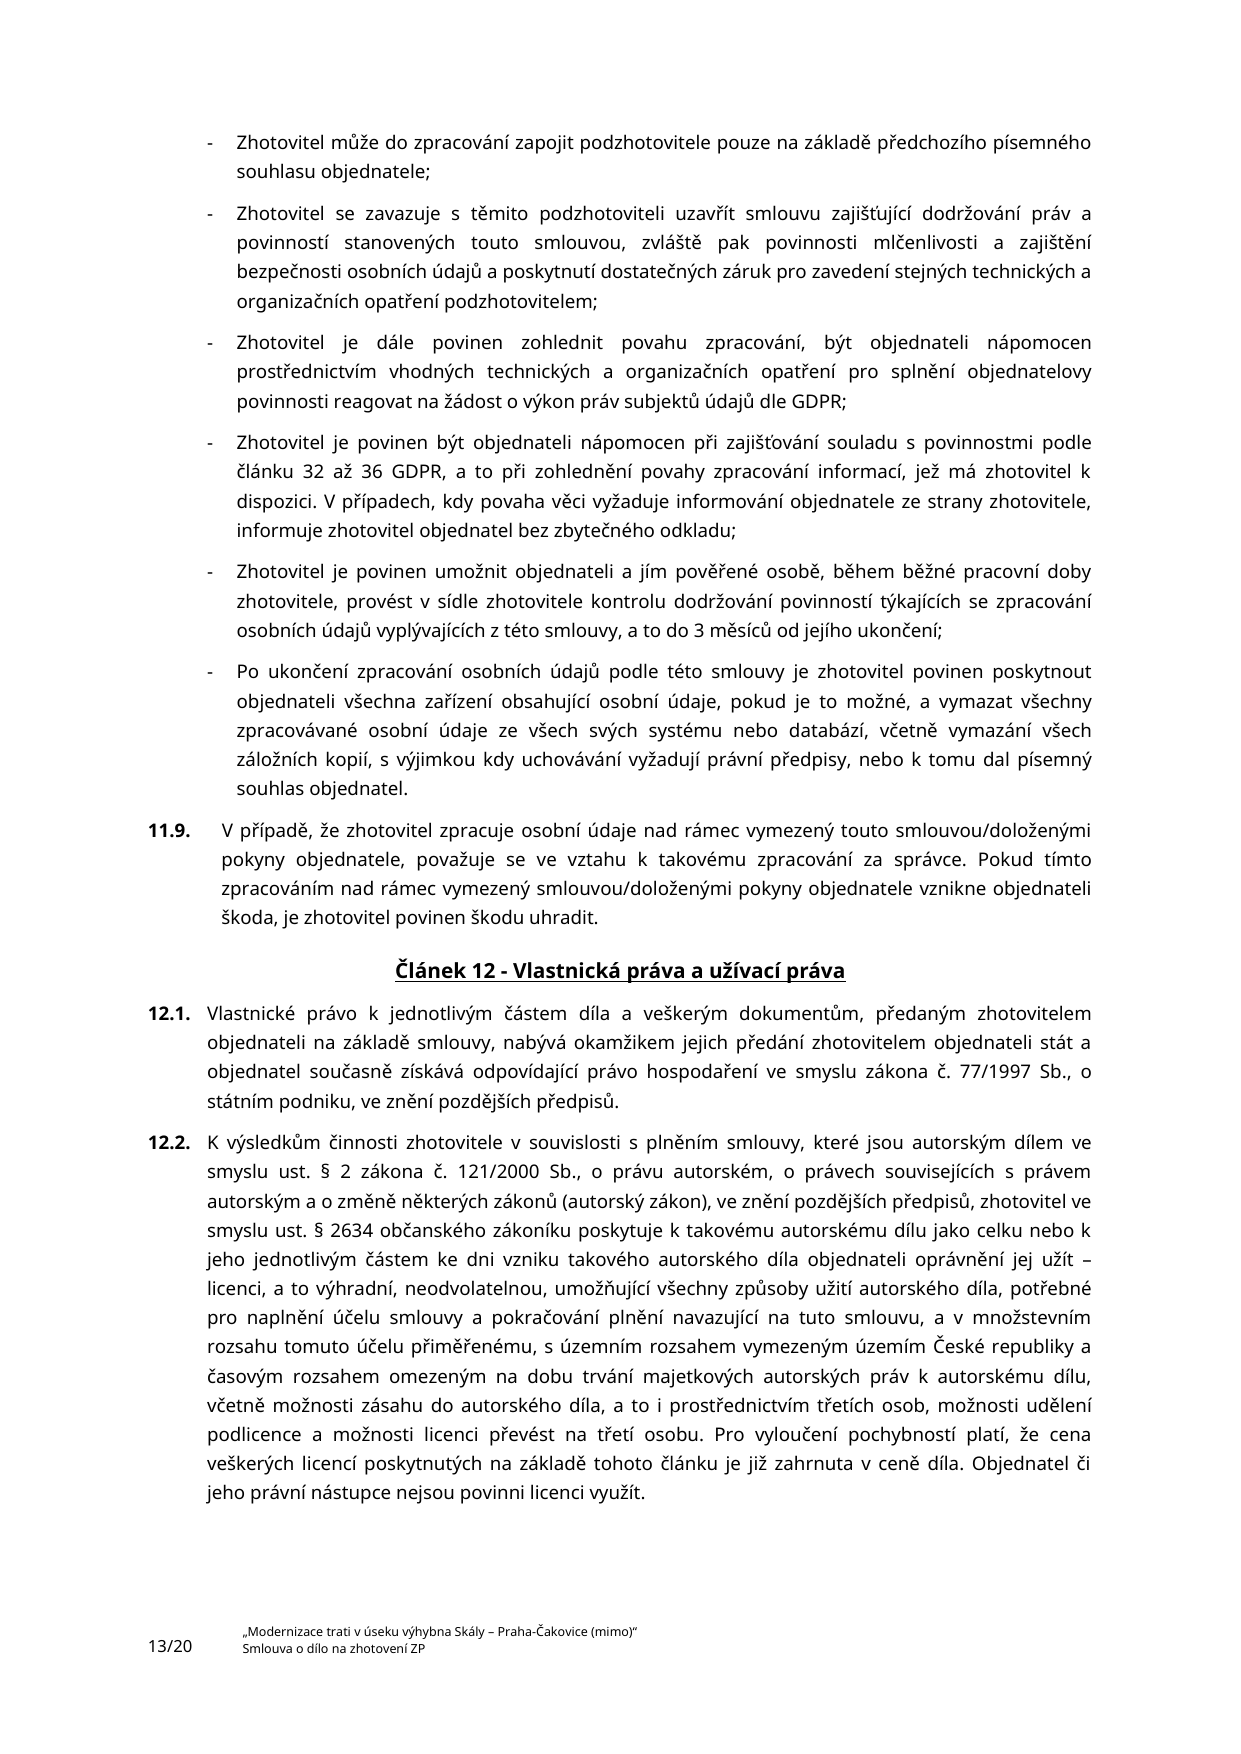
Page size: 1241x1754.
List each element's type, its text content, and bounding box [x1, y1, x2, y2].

text - Zhotovitel je povinen být objednateli nápomocen při zajišťování souladu s povinnostmi podle článku 32 až 36 GDPR, a to při zohlednění povahy zpracování informací, jež má zhotovitel k dispozici. V případech, kdy povaha věci vyžaduje informování objednatele ze strany zhotovitele, informuje zhotovitel objednatel bez zbytečného odkladu; [207, 426, 1092, 543]
text - Zhotovitel může do zpracování zapojit podzhotovitele pouze na základě předchozího písemného souhlasu objednatele; [207, 126, 1092, 185]
subtitle Článek 12 - Vlastnická práva a užívací práva [148, 956, 1092, 985]
text 12.1. Vlastnické právo k jednotlivým částem díla a veškerým dokumentům, předaným zhotovitelem objednateli na základě smlouvy, nabývá okamžikem jejich předání zhotovitelem objednateli stát a objednatel současně získává odpovídající právo hospodaření ve smyslu zákona č. 77/1997 Sb., o státním podniku, ve znění pozdějších předpisů. [148, 997, 1092, 1114]
text - Zhotovitel je povinen umožnit objednateli a jím pověřené osobě, během běžné pracovní doby zhotovitele, provést v sídle zhotovitele kontrolu dodržování povinností týkajících se zpracování osobních údajů vyplývajících z této smlouvy, a to do 3 měsíců od jejího ukončení; [207, 556, 1092, 643]
text - Zhotovitel je dále povinen zohlednit povahu zpracování, být objednateli nápomocen prostřednictvím vhodných technických a organizačních opatření pro splnění objednatelovy povinnosti reagovat na žádost o výkon práv subjektů údajů dle GDPR; [207, 326, 1092, 414]
text 12.2. K výsledkům činnosti zhotovitele v souvislosti s plněním smlouvy, které jsou autorským dílem ve smyslu ust. § 2 zákona č. 121/2000 Sb., o právu autorském, o právech souvisejících s právem autorským a o změně některých zákonů (autorský zákon), ve znění pozdějších předpisů, zhotovitel ve smyslu ust. § 2634 občanského zákoníku poskytuje k takovému autorskému dílu jako celku nebo k jeho jednotlivým částem ke dni vzniku takového autorského díla objednateli oprávnění jej užít – licenci, a to výhradní, neodvolatelnou, umožňující všechny způsoby užití autorského díla, potřebné pro naplnění účelu smlouvy a pokračování plnění navazující na tuto smlouvu, a v množstevním rozsahu tomuto účelu přiměřenému, s územním rozsahem vymezeným územím České republiky a časovým rozsahem omezeným na dobu trvání majetkových autorských práv k autorskému dílu, včetně možnosti zásahu do autorského díla, a to i prostřednictvím třetích osob, možnosti udělení podlicence a možnosti licenci převést na třetí osobu. Pro vyloučení pochybností platí, že cena veškerých licencí poskytnutých na základě tohoto článku je již zahrnuta v ceně díla. Objednatel či jeho právní nástupce nejsou povinni licenci využít. [148, 1126, 1092, 1506]
text - Po ukončení zpracování osobních údajů podle této smlouvy je zhotovitel povinen poskytnout objednateli všechna zařízení obsahující osobní údaje, pokud je to možné, a vymazat všechny zpracovávané osobní údaje ze všech svých systému nebo databází, včetně vymazání všech záložních kopií, s výjimkou kdy uchovávání vyžadují právní předpisy, nebo k tomu dal písemný souhlas objednatel. [207, 656, 1092, 801]
text 11.9. V případě, že zhotovitel zpracuje osobní údaje nad rámec vymezený touto smlouvou/doloženými pokyny objednatele, považuje se ve vztahu k takovému zpracování za správce. Pokud tímto zpracováním nad rámec vymezený smlouvou/doloženými pokyny objednatele vznikne objednateli škoda, je zhotovitel povinen škodu uhradit. [148, 814, 1092, 931]
text - Zhotovitel se zavazuje s těmito podzhotoviteli uzavřít smlouvu zajišťující dodržování práv a povinností stanovených touto smlouvou, zvláště pak povinnosti mlčenlivosti a zajištění bezpečnosti osobních údajů a poskytnutí dostatečných záruk pro zavedení stejných technických a organizačních opatření podzhotovitelem; [207, 197, 1092, 314]
